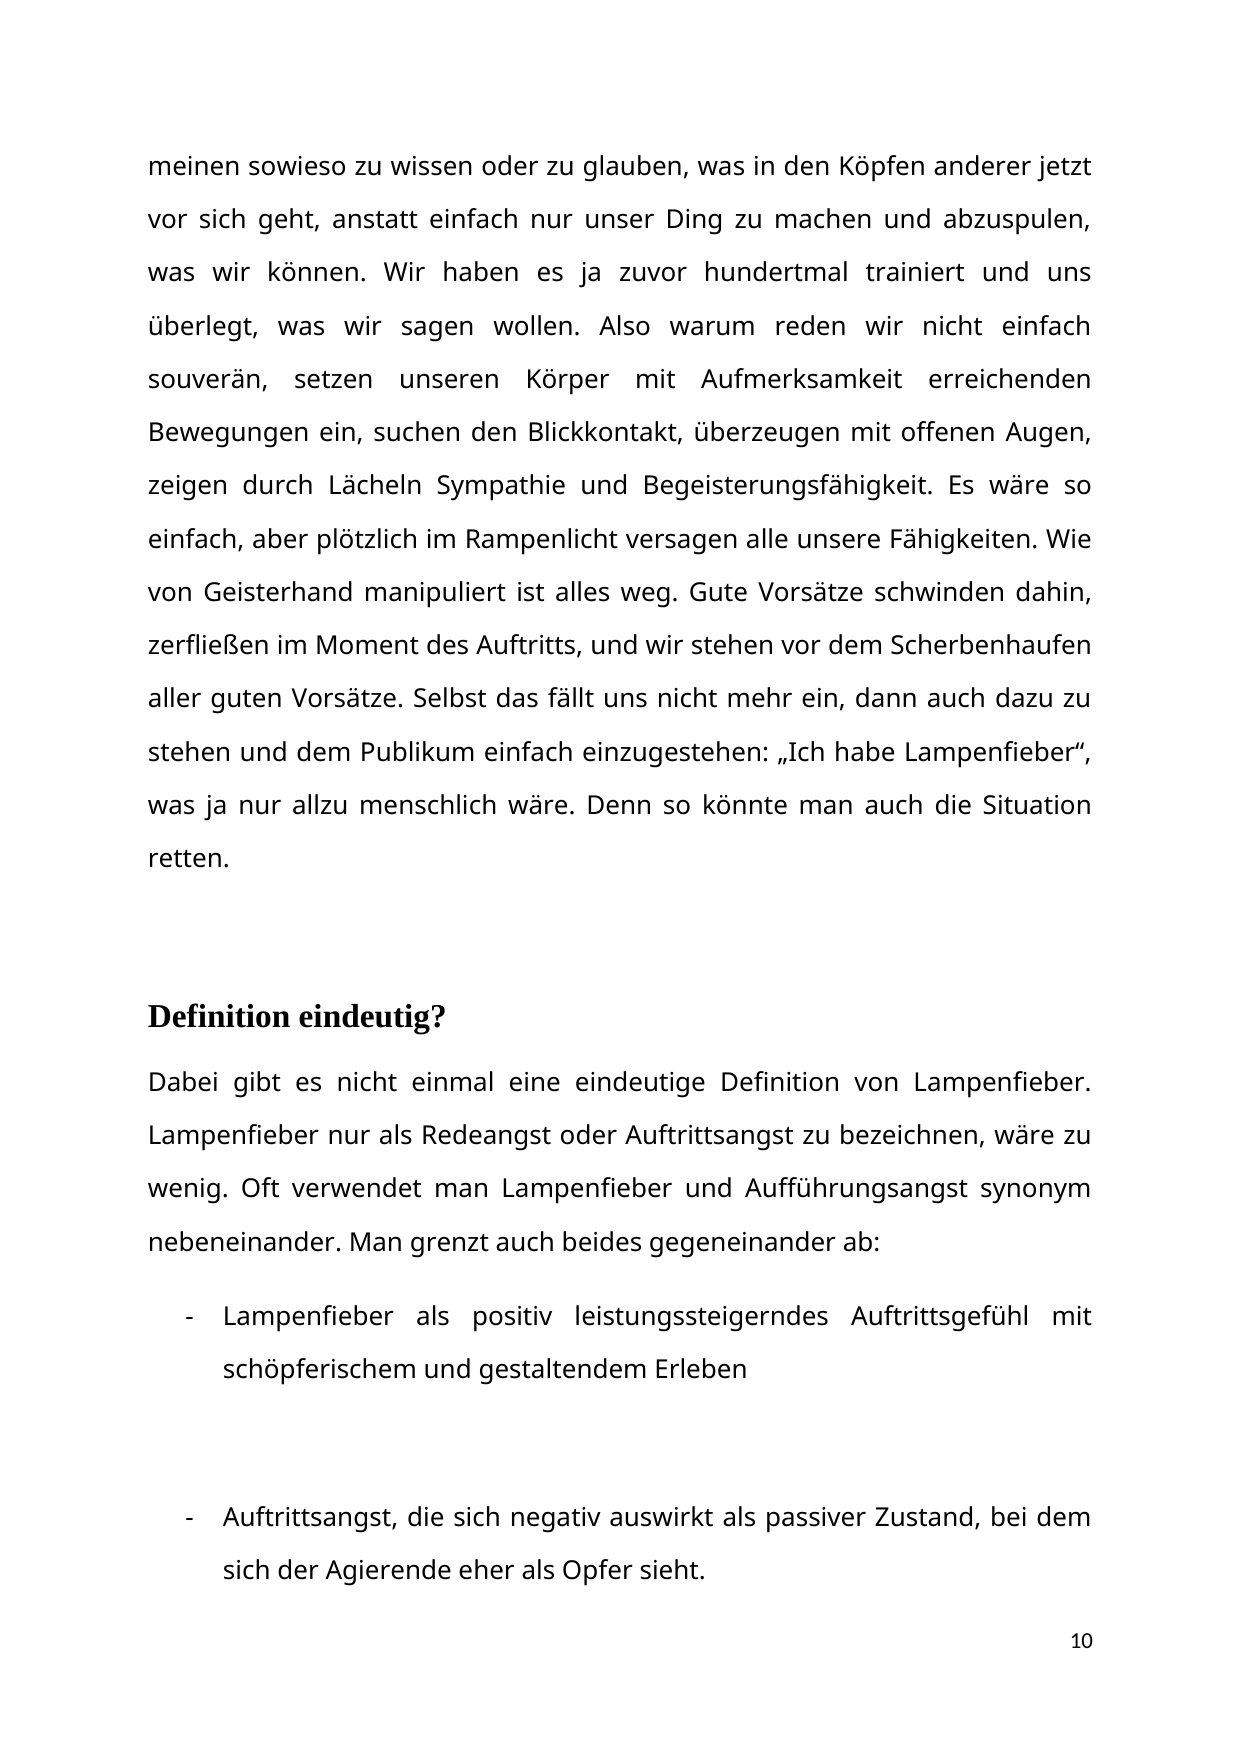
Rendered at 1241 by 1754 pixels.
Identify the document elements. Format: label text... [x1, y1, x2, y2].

list Lampenfieber als positiv leistungssteigerndes Auftrittsgefühl mit schöpferischem und gestaltendem Erleben [185, 1297, 1093, 1386]
text Dabei gibt es nicht einmal eine eindeutige Definition von Lampenfieber. Lampenfieber nur als Redeangst oder Auftrittsangst zu bezeichnen, wäre zu wenig. Oft verwendet man Lampenfieber und Aufführungsangst synonym nebeneinander. Man grenzt auch beides gegeneinander ab: [148, 1063, 1093, 1259]
list Auftrittsangst, die sich negativ auswirkt als passiver Zustand, bei dem sich der Agierende eher als Opfer sieht. [185, 1499, 1093, 1587]
subtitle Definition eindeutig? [148, 996, 1093, 1034]
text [148, 148, 1093, 875]
